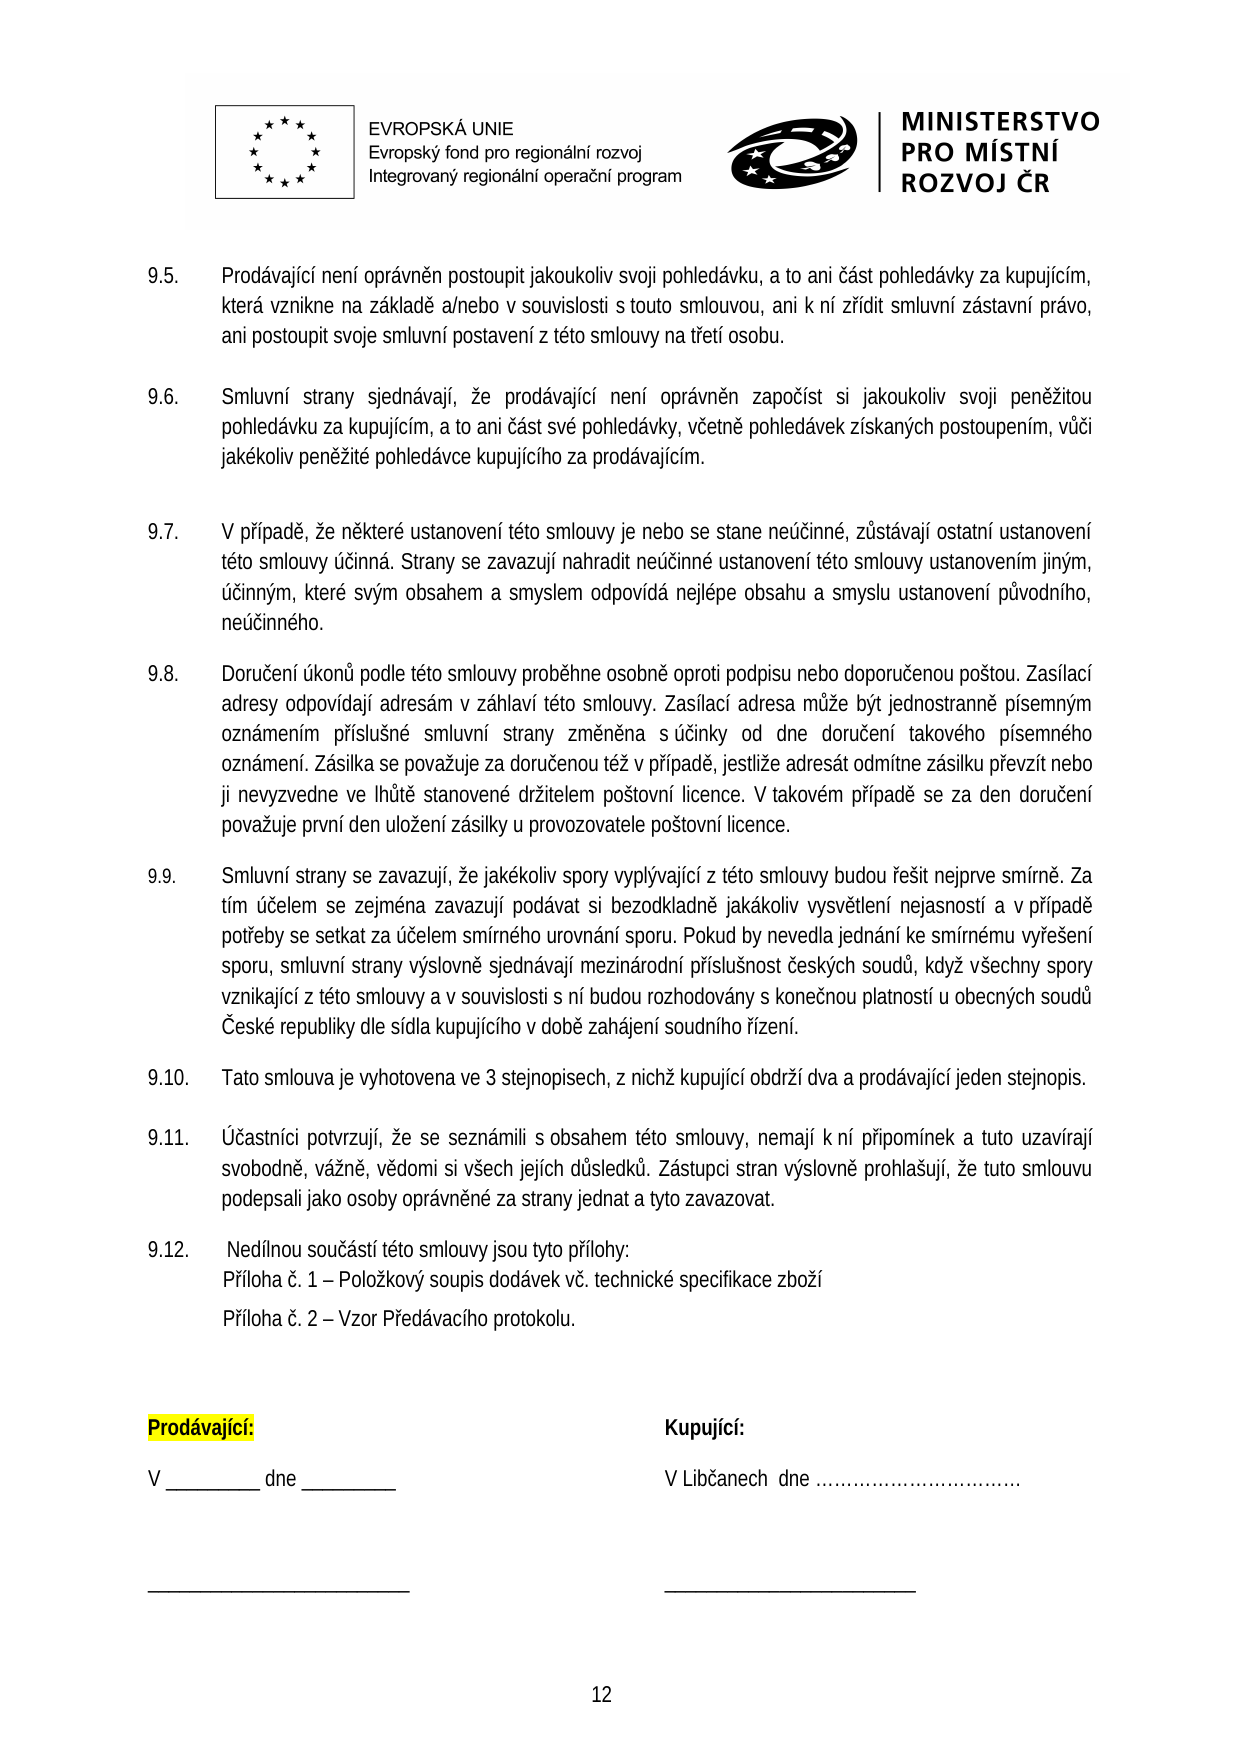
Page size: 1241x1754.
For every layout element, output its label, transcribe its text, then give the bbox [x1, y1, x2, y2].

list Nedílnou součástí této smlouvy jsou tyto přílohy: [148, 1236, 1093, 1262]
list Prodávající není oprávněn postoupit jakoukoliv svoji pohledávku, a to ani část pohledávky za kupujícím, která vznikne na základě a/nebo v souvislosti s touto smlouvou, ani k ní zřídit smluvní zástavní právo, ani postoupit svoje smluvní postavení z této smlouvy na třetí osobu. [148, 262, 1093, 348]
list Tato smlouva je vyhotovena ve 3 stejnopisech, z nichž kupující obdrží dva a prodávající jeden stejnopis. [148, 1064, 1093, 1090]
list Smluvní strany sjednávají, že prodávající není oprávněn započíst si jakoukoliv svoji peněžitou pohledávku za kupujícím, a to ani část své pohledávky, včetně pohledávek získaných postoupením, vůči jakékoliv peněžité pohledávce kupujícího za prodávajícím. [148, 383, 1093, 469]
text V _________ dne _________ V Libčanech dne …………………………… [148, 1465, 1093, 1492]
list Příloha č. 2 – Vzor Předávacího protokolu. [223, 1305, 1093, 1332]
list Příloha č. 1 – Položkový soupis dodávek vč. technické specifikace zboží [223, 1266, 1093, 1292]
list V případě, že některé ustanovení této smlouvy je nebo se stane neúčinné, zůstávají ostatní ustanovení této smlouvy účinná. Strany se zavazují nahradit neúčinné ustanovení této smlouvy ustanovením jiným, účinným, které svým obsahem a smyslem odpovídá nejlépe obsahu a smyslu ustanovení původního, neúčinného. [148, 518, 1093, 635]
list Doručení úkonů podle této smlouvy proběhne osobně oproti podpisu nebo doporučenou poštou. Zasílací adresy odpovídají adresám v záhlaví této smlouvy. Zasílací adresa může být jednostranně písemným oznámením příslušné smluvní strany změněna s účinky od dne doručení takového písemného oznámení. Zásilka se považuje za doručenou též v případě, jestliže adresát odmítne zásilku převzít nebo ji nevyzvedne ve lhůtě stanovené držitelem poštovní licence. V takovém případě se za den doručení považuje první den uložení zásilky u provozovatele poštovní licence. [148, 660, 1093, 837]
list Smluvní strany se zavazují, že jakékoliv spory vyplývající z této smlouvy budou řešit nejprve smírně. Za tím účelem se zejména zavazují podávat si bezodkladně jakákoliv vysvětlení nejasností a v případě potřeby se setkat za účelem smírného urovnání sporu. Pokud by nevedla jednání ke smírnému vyřešení sporu, smluvní strany výslovně sjednávají mezinárodní příslušnost českých soudů, když všechny spory vznikající z této smlouvy a v souvislosti s ní budou rozhodovány s konečnou platností u obecných soudů České republiky dle sídla kupujícího v době zahájení soudního řízení. [148, 862, 1093, 1039]
list Účastníci potvrzují, že se seznámili s obsahem této smlouvy, nemají k ní připomínek a tuto uzavírají svobodně, vážně, vědomi si všech jejích důsledků. Zástupci stran výslovně prohlašují, že tuto smlouvu podepsali jako osoby oprávněné za strany jednat a tyto zavazovat. [148, 1124, 1093, 1211]
picture [184, 73, 1130, 230]
text _________________________ ________________________ [148, 1567, 1093, 1594]
text Prodávající: Kupující: [254, 1414, 1093, 1441]
